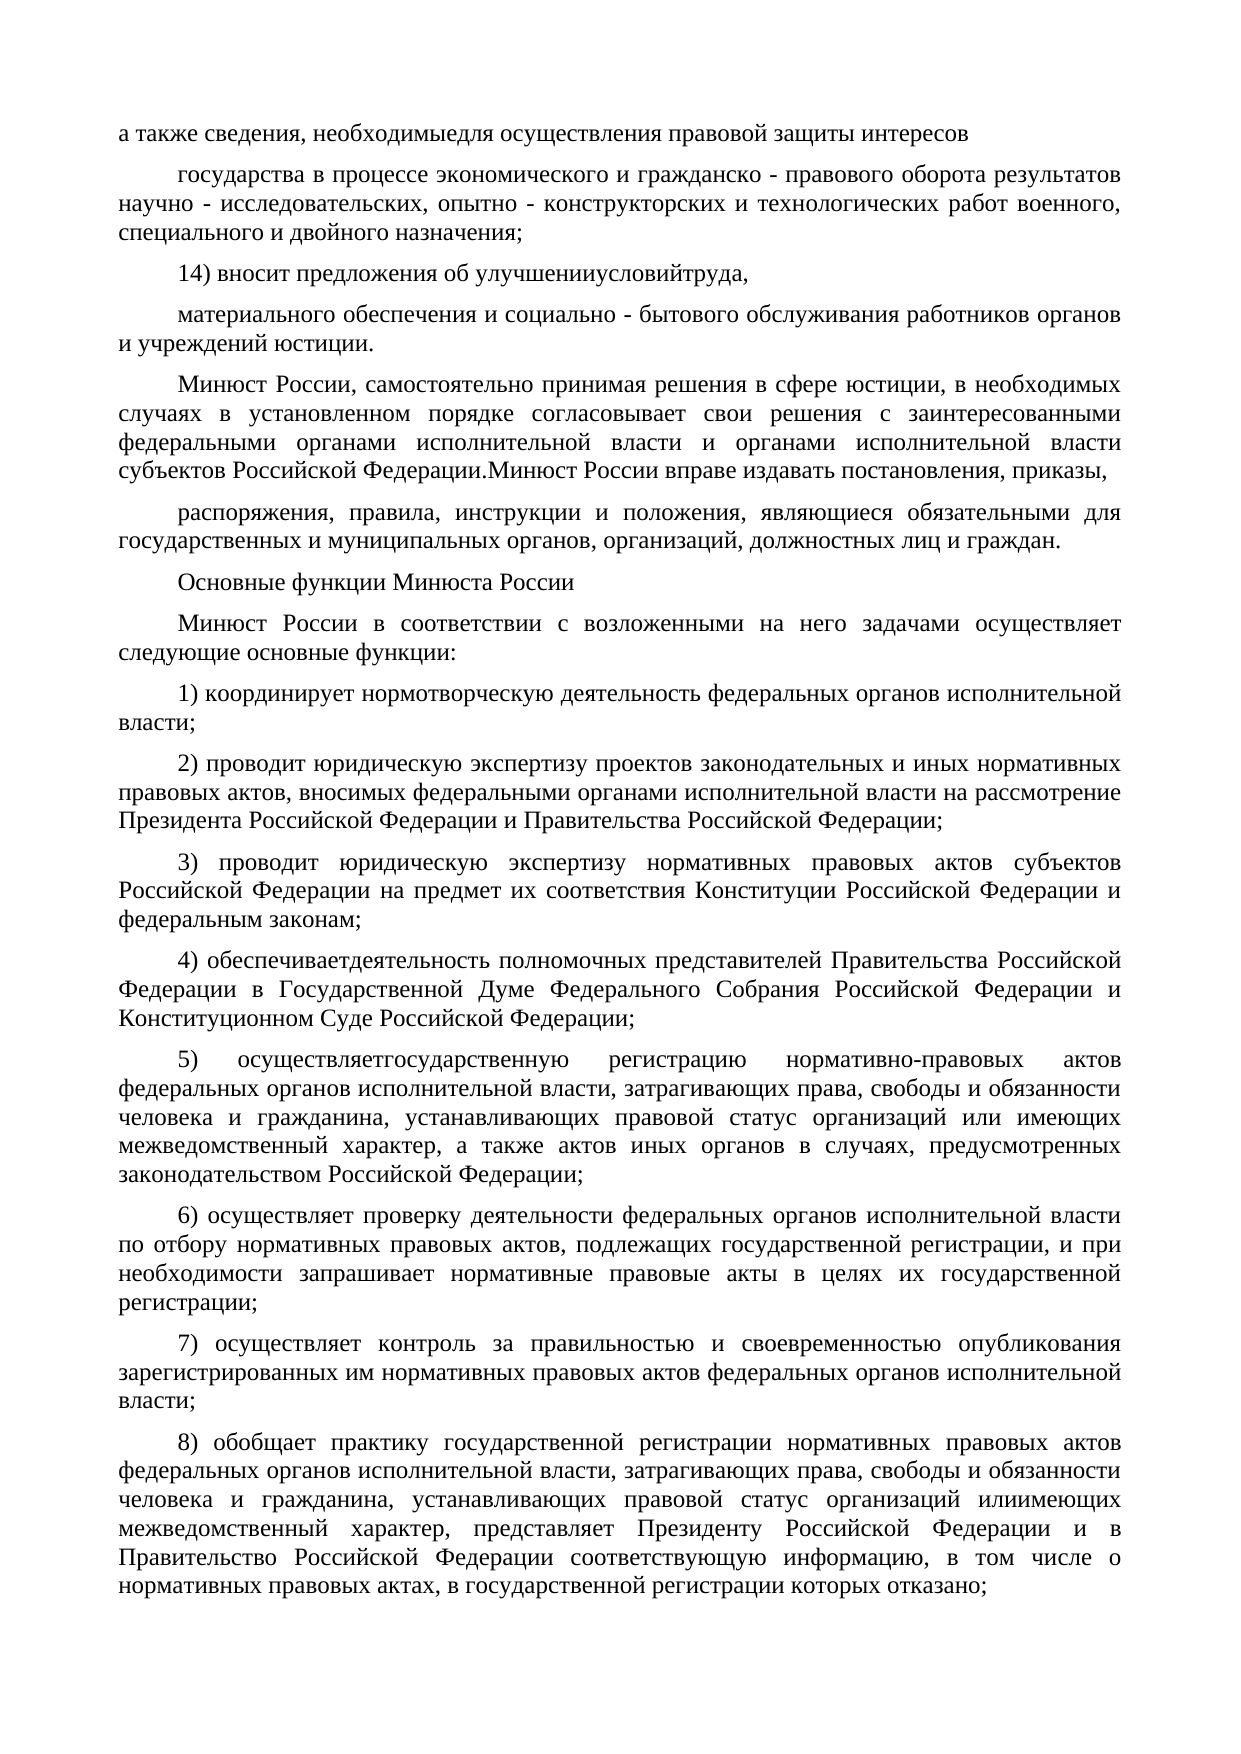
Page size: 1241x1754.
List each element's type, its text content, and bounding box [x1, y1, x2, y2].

text государства в процессе экономического и гражданско - правового оборота результатов научно - исследовательских, опытно - конструкторских и технологических работ военного, специального и двойного назначения; [118, 159, 1122, 246]
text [118, 118, 1122, 147]
text Основные функции Минюста России [118, 567, 1122, 596]
text 8) обобщает практику государственной регистрации нормативных правовых актов федеральных органов исполнительной власти, затрагивающих права, свободы и обязанности человека и гражданина, устанавливающих правовой статус организаций илиимеющих межведомственный характер, представляет Президенту Российской Федерации и в Правительство Российской Федерации соответствующую информацию, в том числе о нормативных правовых актах, в государственной регистрации которых отказано; [118, 1427, 1122, 1599]
text 14) вносит предложения об улучшенииусловийтруда, [118, 258, 1122, 287]
text 6) осуществляет проверку деятельности федеральных органов исполнительной власти по отбору нормативных правовых актов, подлежащих государственной регистрации, и при необходимости запрашивает нормативные правовые акты в целях их государственной регистрации; [118, 1201, 1122, 1316]
text 4) обеспечиваетдеятельность полномочных представителей Правительства Российской Федерации в Государственной Думе Федерального Собрания Российской Федерации и Конституционном Суде Российской Федерации; [118, 946, 1122, 1032]
text 2) проводит юридическую экспертизу проектов законодательных и иных нормативных правовых актов, вносимых федеральными органами исполнительной власти на рассмотрение Президента Российской Федерации и Правительства Российской Федерации; [118, 748, 1122, 834]
text 3) проводит юридическую экспертизу нормативных правовых актов субъектов Российской Федерации на предмет их соответствия Конституции Российской Федерации и федеральным законам; [118, 847, 1122, 933]
text Минюст России, самостоятельно принимая решения в сфере юстиции, в необходимых случаях в установленном порядке согласовывает свои решения с заинтересованными федеральными органами исполнительной власти и органами исполнительной власти субъектов Российской Федерации.Минюст России вправе издавать постановления, приказы, [118, 369, 1122, 484]
text 1) координирует нормотворческую деятельность федеральных органов исполнительной власти; [118, 678, 1122, 736]
text материального обеспечения и социально - бытового обслуживания работников органов и учреждений юстиции. [118, 299, 1122, 357]
text распоряжения, правила, инструкции и положения, являющиеся обязательными для государственных и муниципальных органов, организаций, должностных лиц и граждан. [118, 497, 1122, 554]
text 7) осуществляет контроль за правильностью и своевременностью опубликования зарегистрированных им нормативных правовых актов федеральных органов исполнительной власти; [118, 1328, 1122, 1414]
text Минюст России в соответствии с возложенными на него задачами осуществляет следующие основные функции: [118, 608, 1122, 666]
text 5) осуществляетгосударственную регистрацию нормативно-правовых актов федеральных органов исполнительной власти, затрагивающих права, свободы и обязанности человека и гражданина, устанавливающих правовой статус организаций или имеющих межведомственный характер, а также актов иных органов в случаях, предусмотренных законодательством Российской Федерации; [118, 1044, 1122, 1188]
